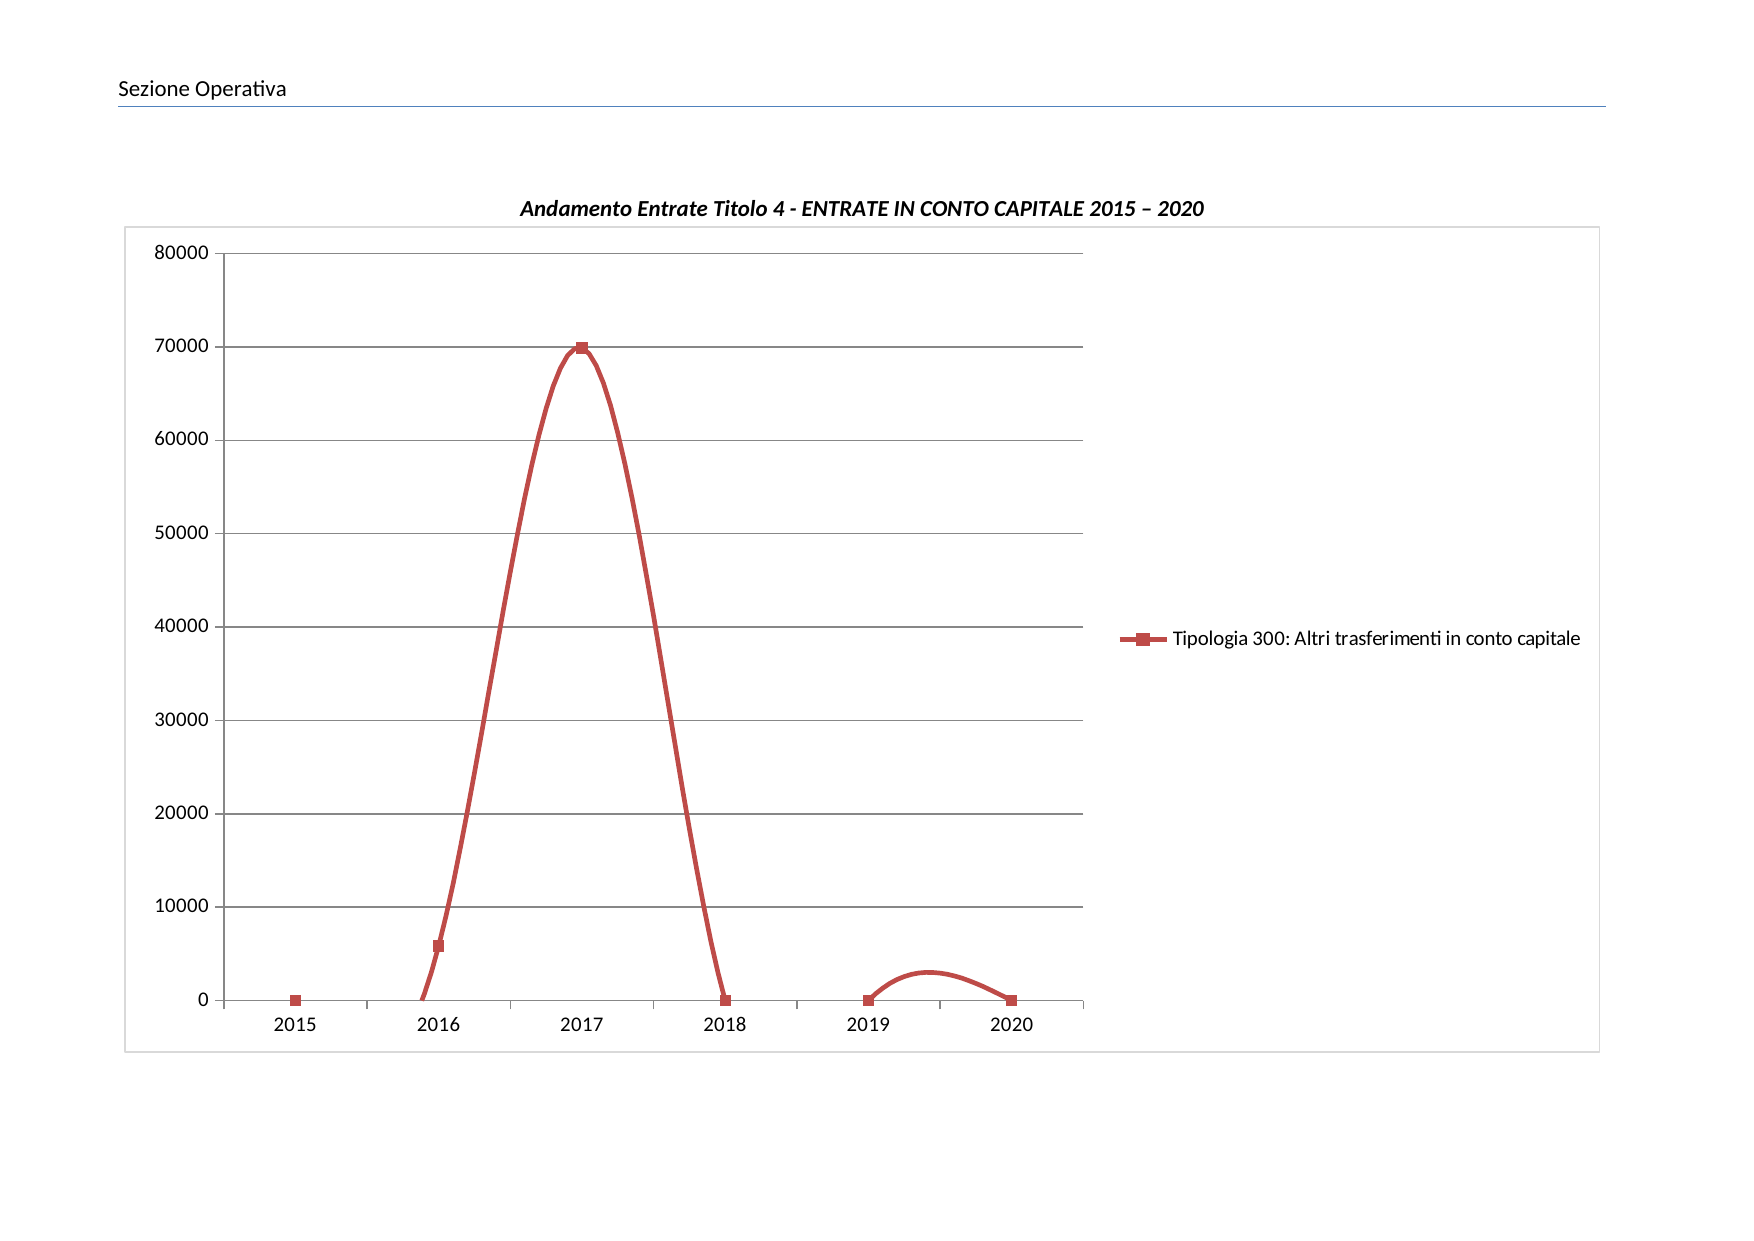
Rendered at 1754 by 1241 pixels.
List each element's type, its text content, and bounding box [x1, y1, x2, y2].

text Andamento Entrate Titolo 4 - ENTRATE IN CONTO CAPITALE 2015 – 2020 [118, 194, 1606, 1053]
